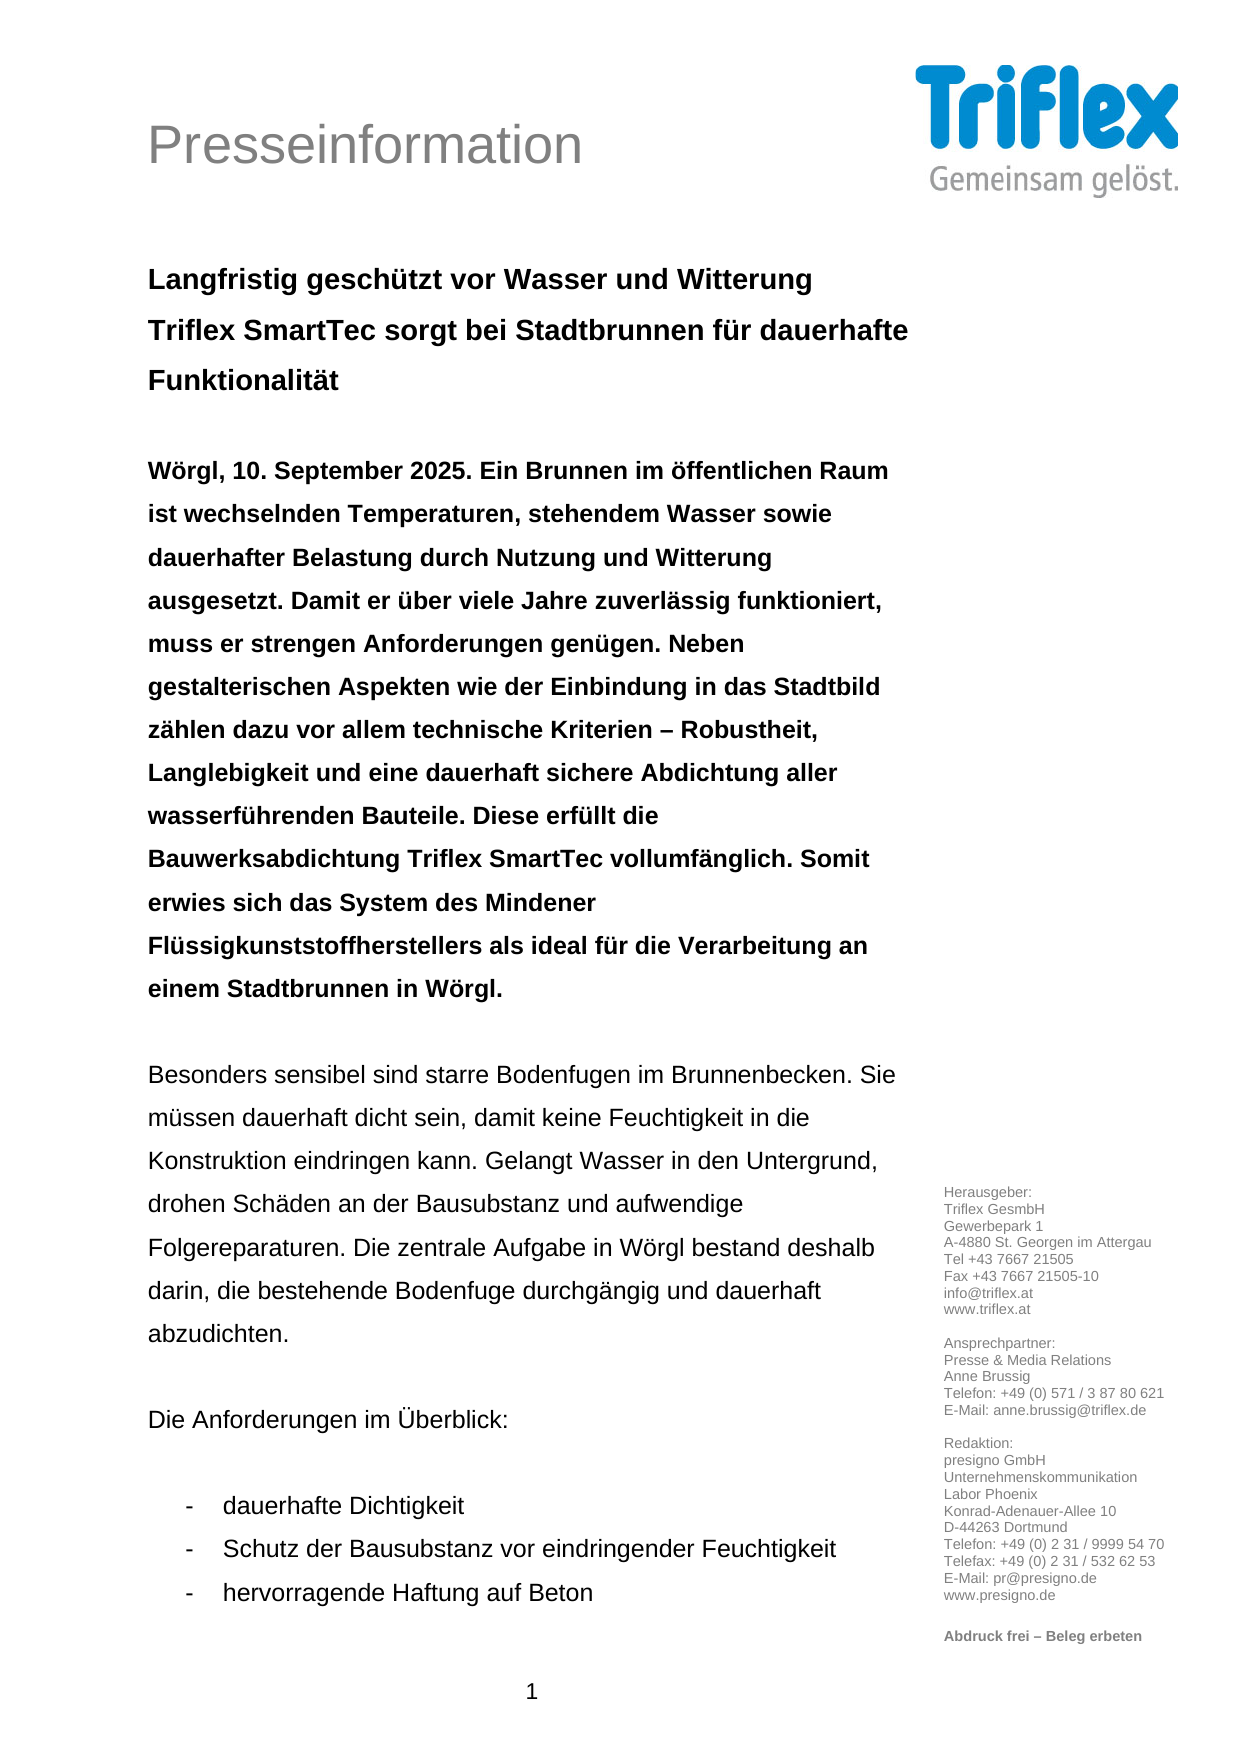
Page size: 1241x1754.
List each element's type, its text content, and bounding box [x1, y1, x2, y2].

text Die Anforderungen im Überblick: [148, 1405, 916, 1434]
text Langfristig geschützt vor Wasser und Witterung [148, 262, 916, 296]
text Wörgl, 10. September 2025. Ein Brunnen im öffentlichen Raum ist wechselnden Temperaturen, stehendem Wasser sowie dauerhafter Belastung durch Nutzung und Witterung ausgesetzt. Damit er über viele Jahre zuverlässig funktioniert, muss er strengen Anforderungen genügen. Neben gestalterischen Aspekten wie der Einbindung in das Stadtbild zählen dazu vor allem technische Kriterien – Robustheit, Langlebigkeit und eine dauerhaft sichere Abdichtung aller wasserführenden Bauteile. Diese erfüllt die Bauwerksabdichtung Triflex SmartTec vollumfänglich. Somit erwies sich das System des Mindener Flüssigkunststoffherstellers als ideal für die Verarbeitung an einem Stadtbrunnen in Wörgl. [148, 456, 916, 1003]
list hervorragende Haftung auf Beton [185, 1578, 916, 1606]
picture [1166, 101, 1178, 131]
text Besonders sensibel sind starre Bodenfugen im Brunnenbecken. Sie müssen dauerhaft dicht sein, damit keine Feuchtigkeit in die Konstruktion eindringen kann. Gelangt Wasser in den Untergrund, drohen Schäden an der Bausubstanz und aufwendige Folgereparaturen. Die zentrale Aufgabe in Wörgl bestand deshalb darin, die bestehende Bodenfuge durchgängig und dauerhaft abzudichten. [148, 1060, 916, 1348]
list dauerhafte Dichtigkeit [185, 1491, 916, 1520]
text Triflex SmartTec sorgt bei Stadtbrunnen für dauerhafte Funktionalität [148, 313, 916, 396]
list Schutz der Bausubstanz vor eindringender Feuchtigkeit [185, 1534, 916, 1563]
picture [915, 65, 1178, 198]
